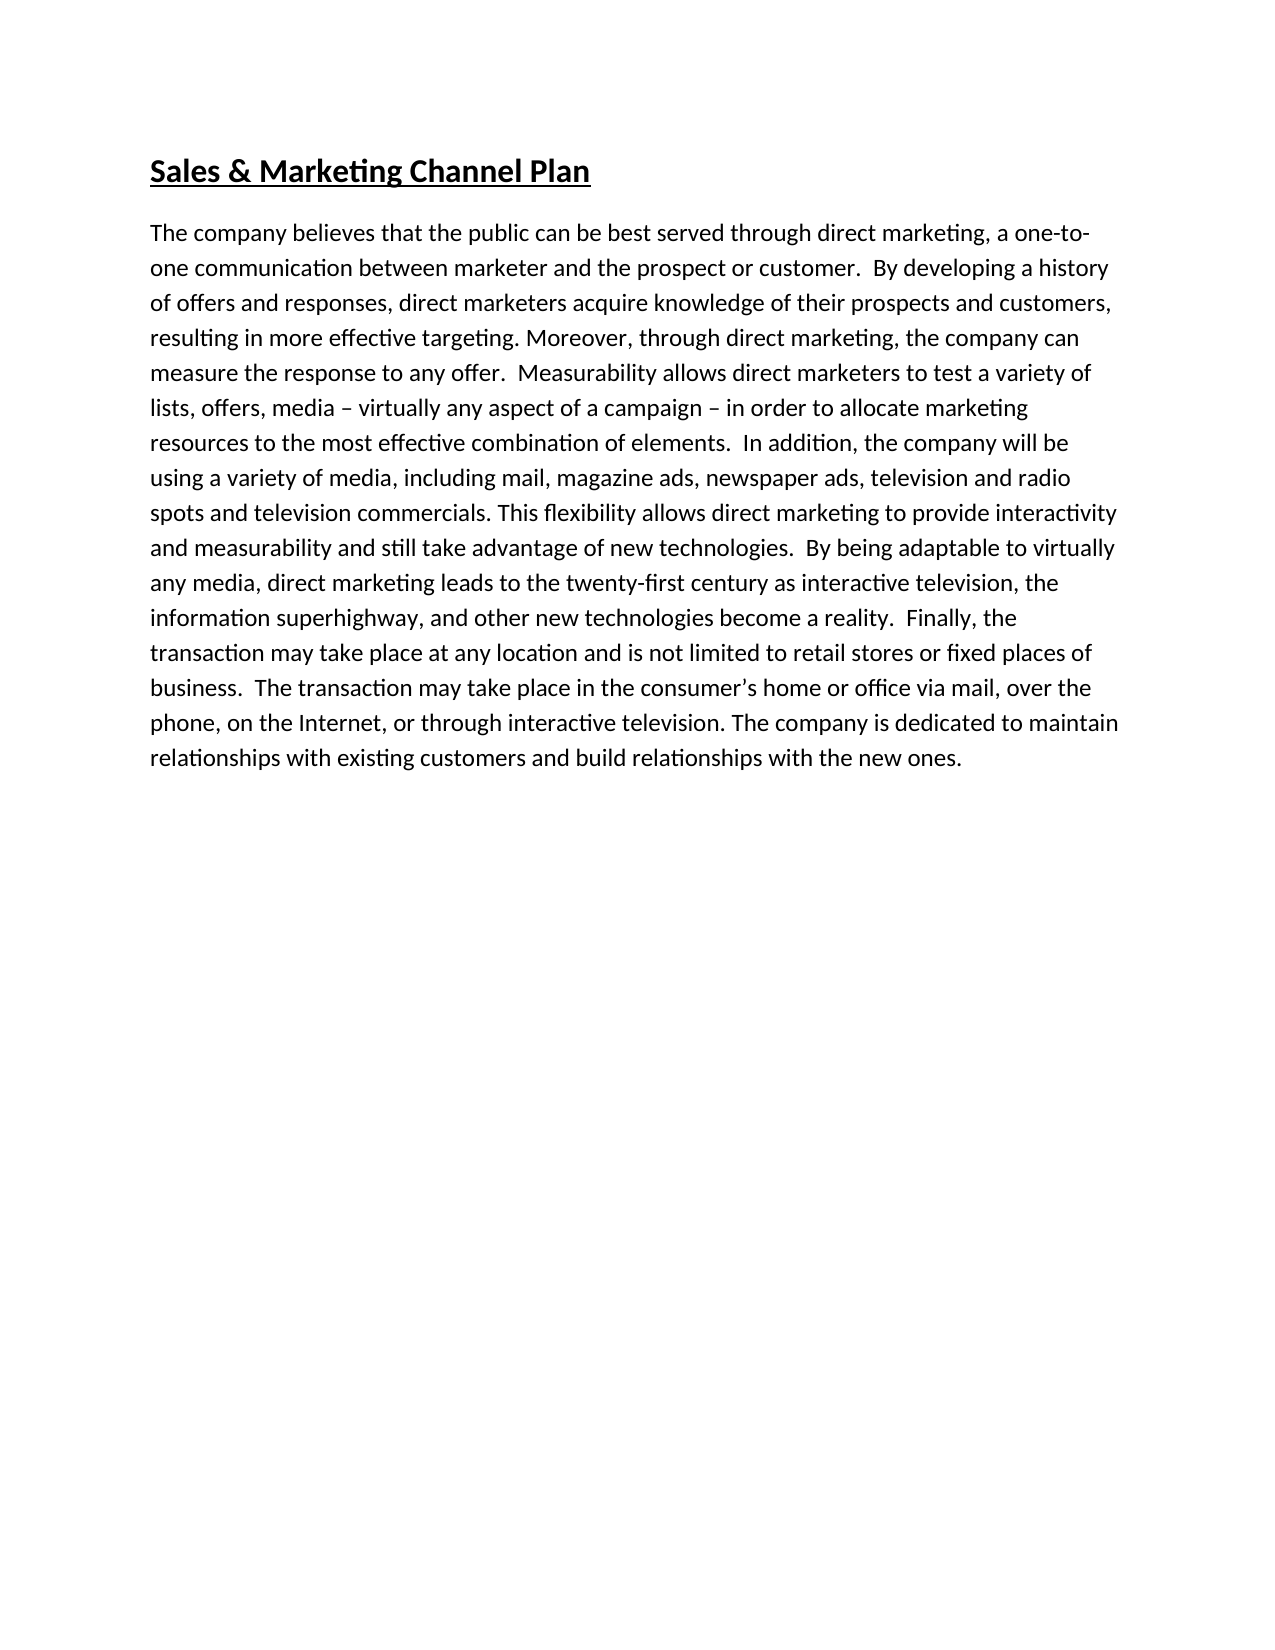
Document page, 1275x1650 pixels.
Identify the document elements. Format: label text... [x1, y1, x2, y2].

text The company believes that the public can be best served through direct marketing, a one-to-one communication between marketer and the prospect or customer. By developing a history of offers and responses, direct marketers acquire knowledge of their prospects and customers, resulting in more effective targeting. Moreover, through direct marketing, the company can measure the response to any offer. Measurability allows direct marketers to test a variety of lists, offers, media – virtually any aspect of a campaign – in order to allocate marketing resources to the most effective combination of elements. In addition, the company will be using a variety of media, including mail, magazine ads, newspaper ads, television and radio spots and television commercials. This flexibility allows direct marketing to provide interactivity and measurability and still take advantage of new technologies. By being adaptable to virtually any media, direct marketing leads to the twenty-first century as interactive television, the information superhighway, and other new technologies become a reality. Finally, the transaction may take place at any location and is not limited to retail stores or fixed places of business. The transaction may take place in the consumer’s home or office via mail, over the phone, on the Internet, or through interactive television. The company is dedicated to maintain relationships with existing customers and build relationships with the new ones. [150, 218, 1125, 773]
text Sales & Marketing Channel Plan [150, 150, 1125, 191]
